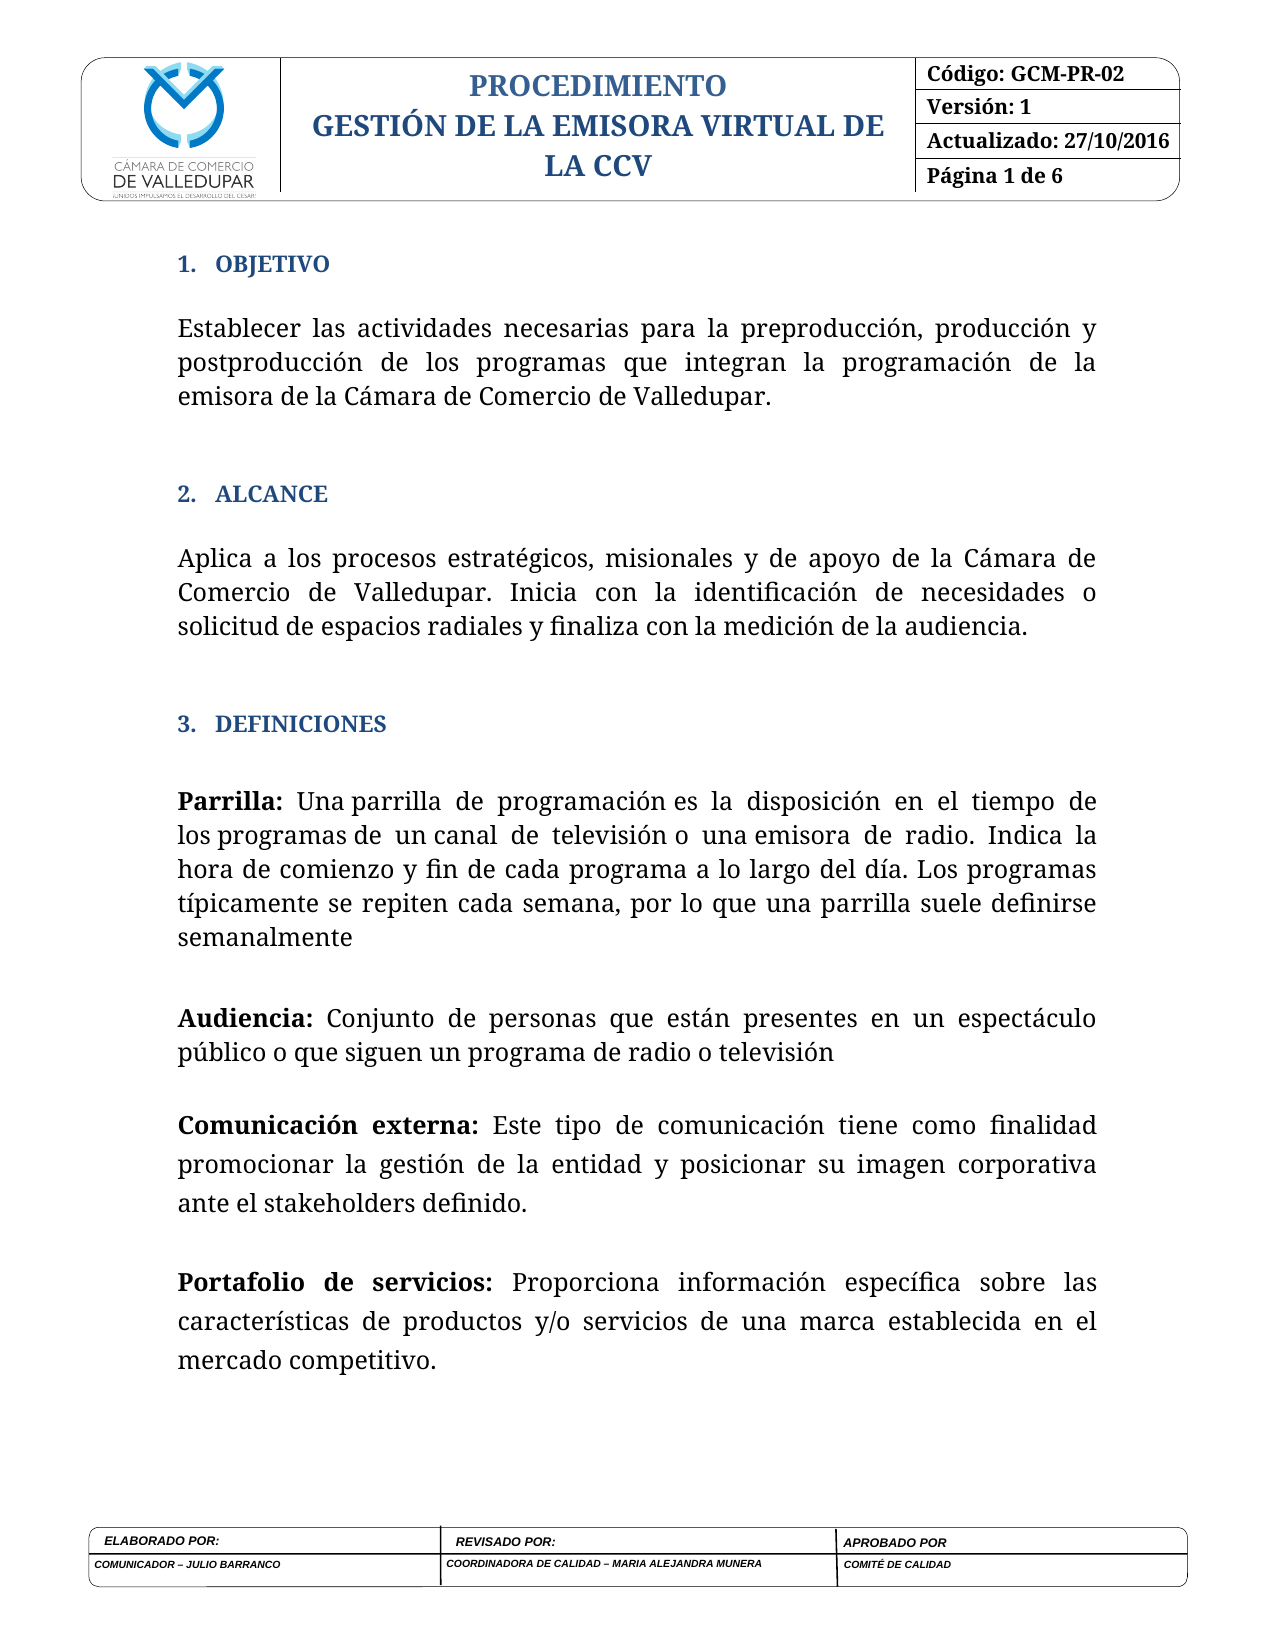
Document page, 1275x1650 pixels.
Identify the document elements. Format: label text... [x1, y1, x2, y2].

text Portafolio de servicios: Proporciona información específica sobre las características de productos y/o servicios de una marca establecida en el mercado competitivo. [177, 1264, 1098, 1377]
text Parrilla: Una parrilla de programación es la disposición en el tiempo de los programas de un canal de televisión o una emisora de radio. Indica la hora de comienzo y fin de cada programa a lo largo del día. Los programas típicamente se repiten cada semana, por lo que una parrilla suele definirse semanalmente [177, 783, 1098, 954]
text Comunicación externa: Este tipo de comunicación tiene como finalidad promocionar la gestión de la entidad y posicionar su imagen corporativa ante el stakeholders definido. [177, 1107, 1098, 1220]
title ALCANCE [177, 478, 1098, 509]
title Aplica a los procesos estratégicos, misionales y de apoyo de la Cámara de Comercio de Valledupar. Inicia con la identificación de necesidades o solicitud de espacios radiales y finaliza con la medición de la audiencia. [177, 541, 1098, 643]
text Audiencia: Conjunto de personas que están presentes en un espectáculo público o que siguen un programa de radio o televisión [177, 1000, 1098, 1068]
title DEFINICIONES [177, 708, 1098, 739]
title Establecer las actividades necesarias para la preproducción, producción y postproducción de los programas que integran la programación de la emisora de la Cámara de Comercio de Valledupar. [177, 311, 1098, 413]
title OBJETIVO [177, 248, 1098, 279]
picture [112, 62, 256, 198]
